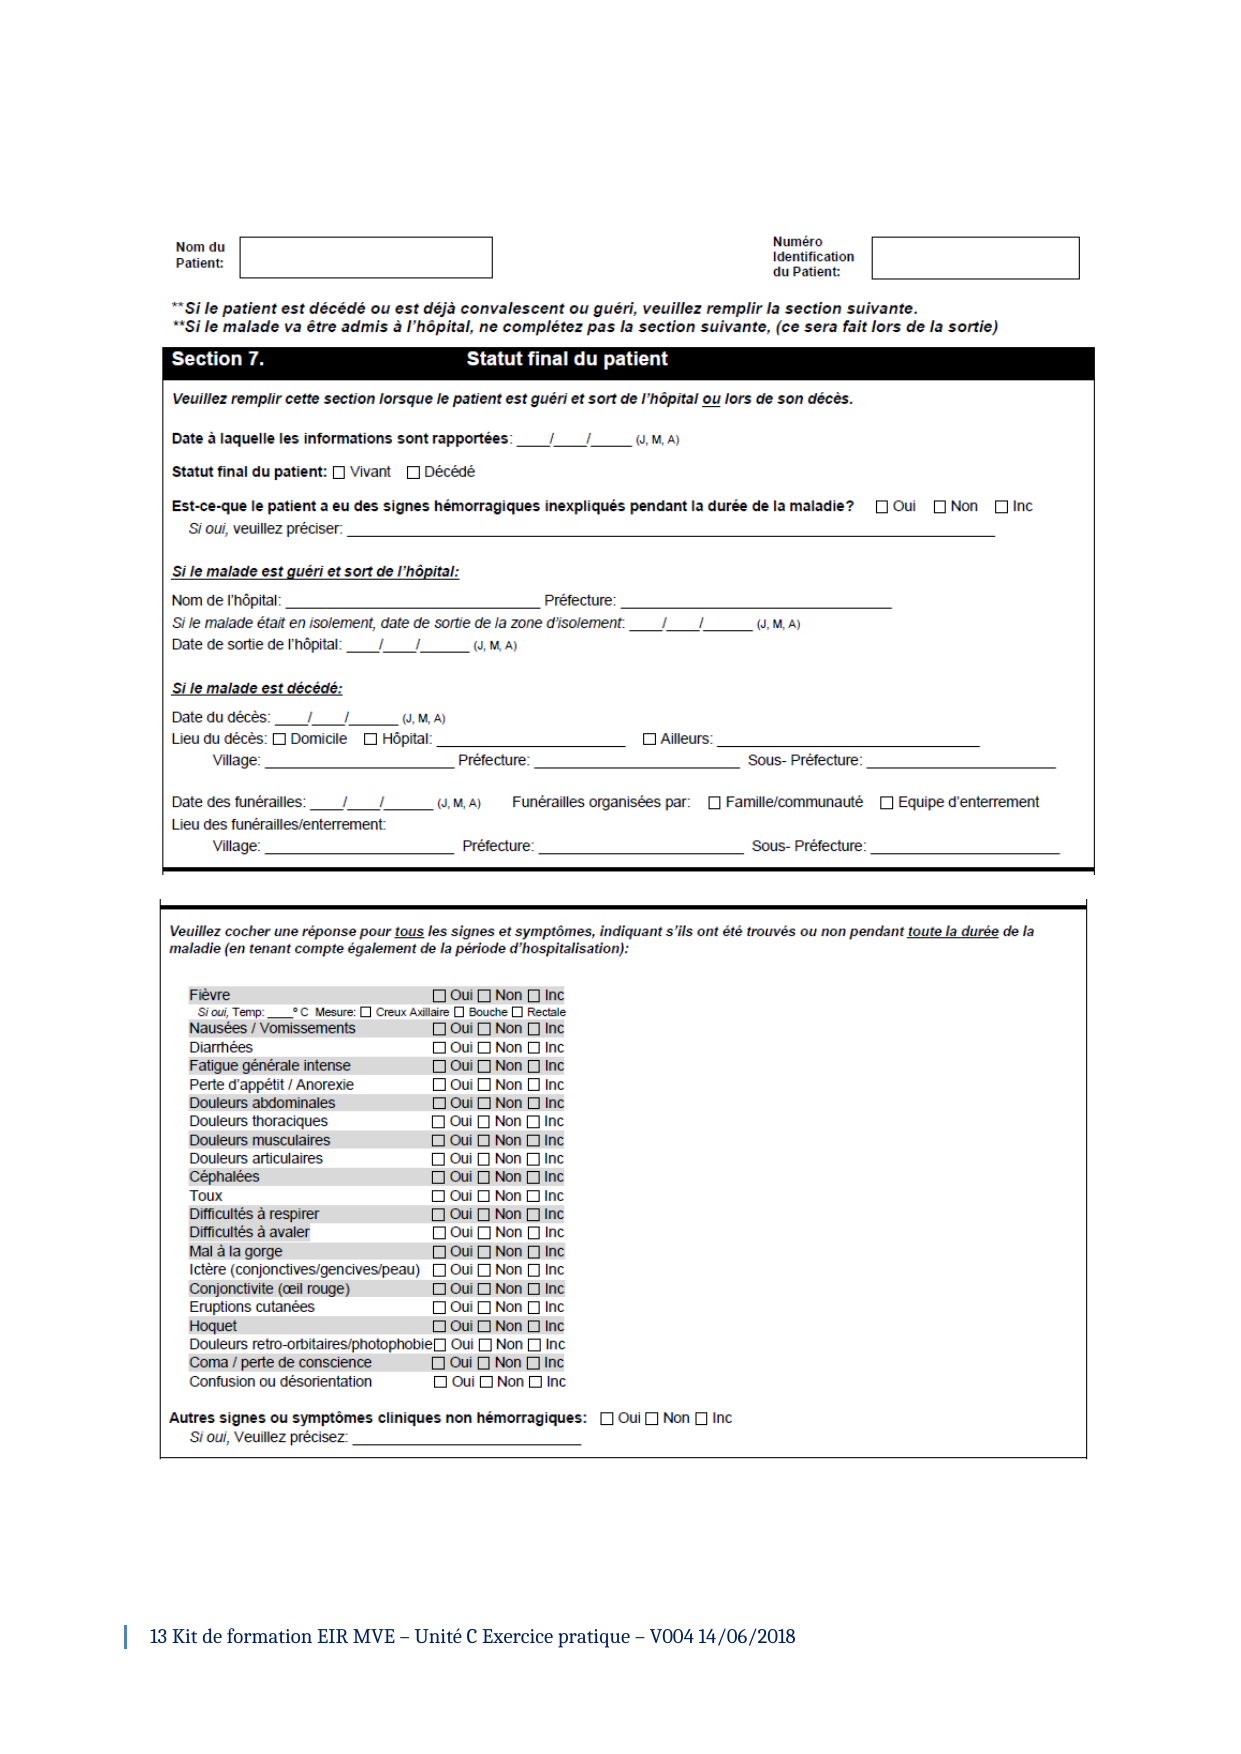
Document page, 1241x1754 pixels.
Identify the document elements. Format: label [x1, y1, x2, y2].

picture [150, 899, 1099, 1468]
picture [150, 211, 1099, 875]
